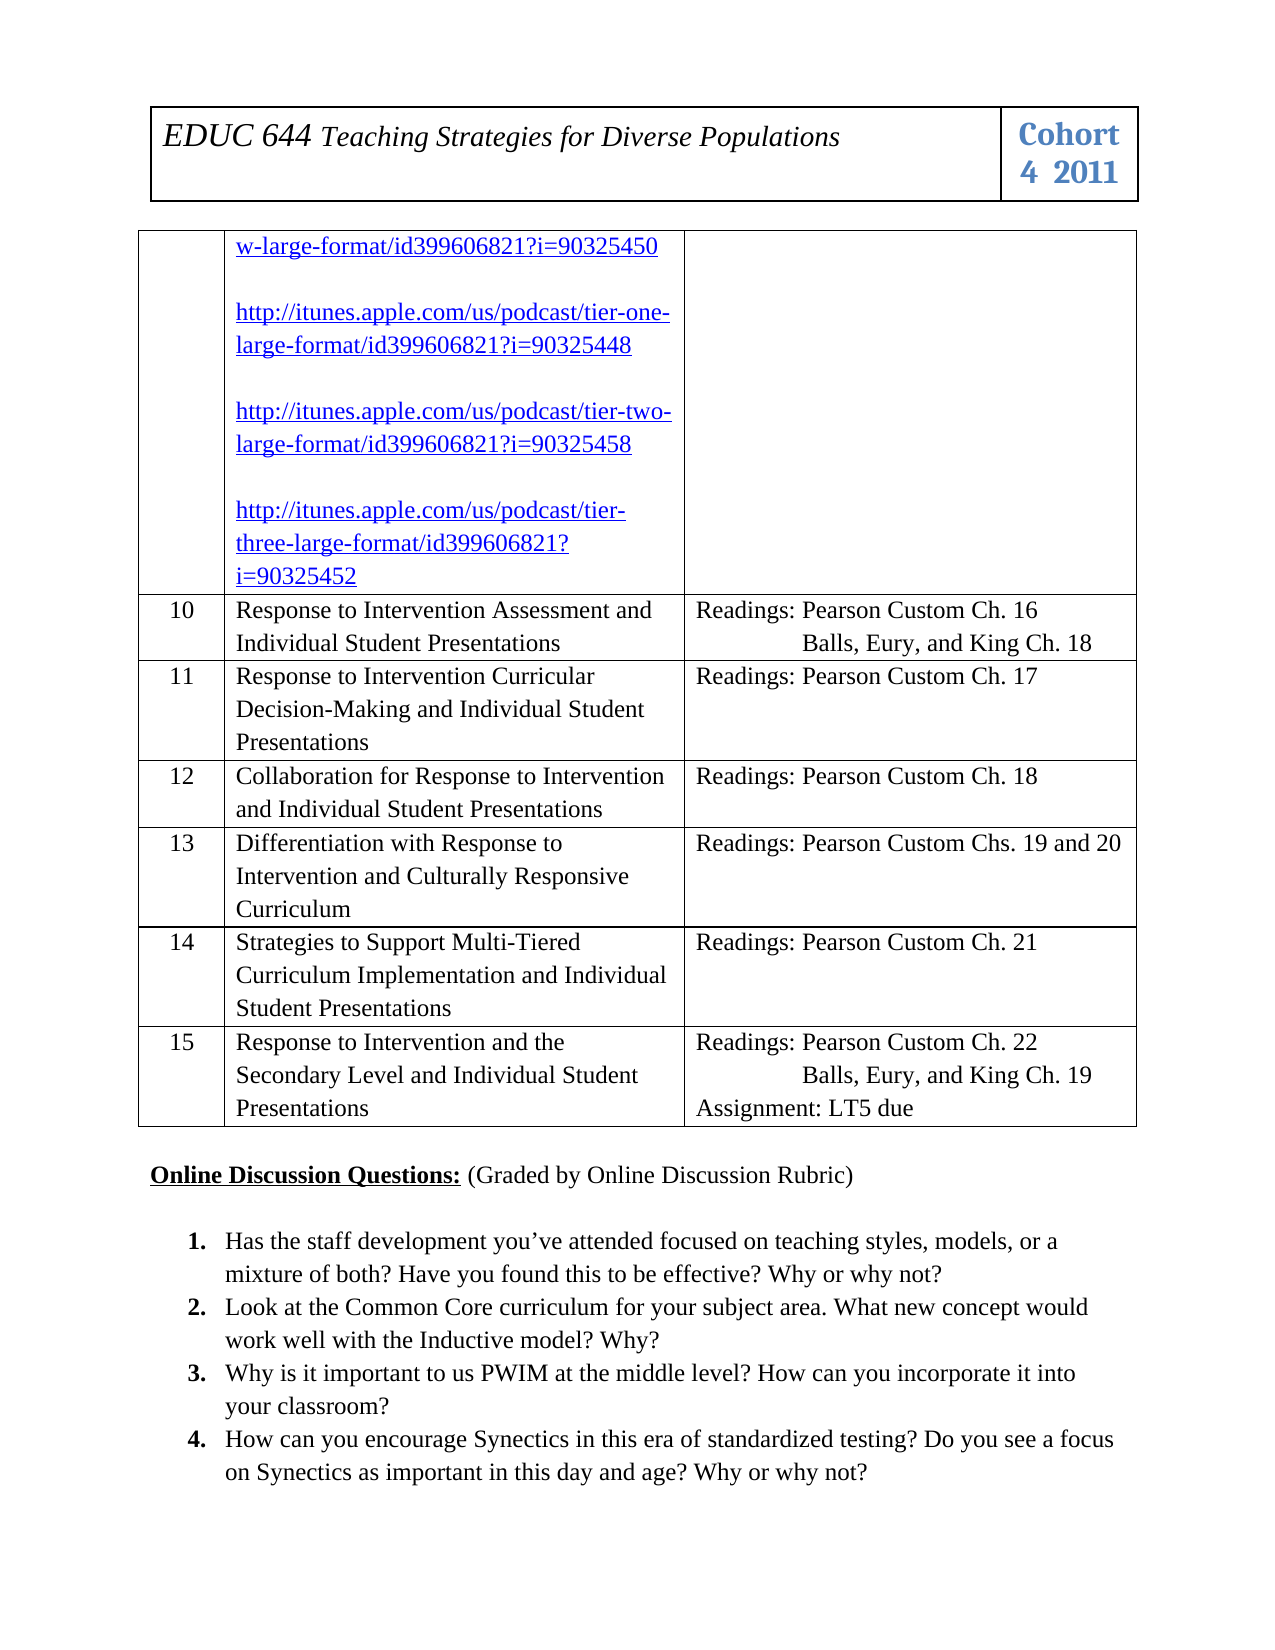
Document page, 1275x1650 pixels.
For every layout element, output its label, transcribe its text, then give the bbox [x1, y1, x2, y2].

table_cell 11 [139, 661, 224, 760]
table_cell 14 [139, 928, 224, 1026]
table_cell Collaboration for Response to Intervention and Individual Student Presentations [225, 761, 684, 827]
list Has the staff development you’ve attended focused on teaching styles, models, or a mixture of both? Have you found this to be effective? Why or why not? [187, 1226, 1125, 1288]
table_cell 9 [139, 231, 224, 594]
table_cell Response to Intervention Curricular Decision-Making and Individual Student Presentations [225, 661, 684, 760]
table_cell Readings: Pearson Custom Ch. 17 [685, 661, 1136, 760]
table_cell Strategies to Support Multi-Tiered Curriculum Implementation and Individual Student Presentations [225, 928, 684, 1026]
text Online Discussion Questions: (Graded by Online Discussion Rubric) [150, 1160, 1125, 1188]
table_cell Readings: Pearson Custom Ch. 21 [685, 928, 1136, 1026]
table_cell 13 [139, 828, 224, 926]
table_cell Readings: Pearson Custom Ch. 16 Balls, Eury, and King Ch. 18 [685, 595, 1136, 660]
table_cell Readings: Pearson Custom Ch. 22 Balls, Eury, and King Ch. 19 Assignment: LT5 due [685, 1027, 1136, 1126]
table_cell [225, 231, 684, 594]
table_cell 10 [139, 595, 224, 660]
table_cell Differentiation with Response to Intervention and Culturally Responsive Curriculum [225, 828, 684, 926]
table_cell Response to Intervention and the Secondary Level and Individual Student Presentations [225, 1027, 684, 1126]
list How can you encourage Synectics in this era of standardized testing? Do you see a focus on Synectics as important in this day and age? Why or why not? [187, 1424, 1125, 1486]
table_cell 12 [139, 761, 224, 827]
list Why is it important to us PWIM at the middle level? How can you incorporate it into your classroom? [187, 1358, 1125, 1420]
table_cell Readings: Pearson Custom Chs. 19 and 20 [685, 828, 1136, 926]
table_cell Readings: Pearson Custom Ch. 18 [685, 761, 1136, 827]
table_cell Response to Intervention Assessment and Individual Student Presentations [225, 595, 684, 660]
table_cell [685, 231, 1136, 594]
table_cell 15 [139, 1027, 224, 1126]
list Look at the Common Core curriculum for your subject area. What new concept would work well with the Inductive model? Why? [187, 1292, 1125, 1354]
